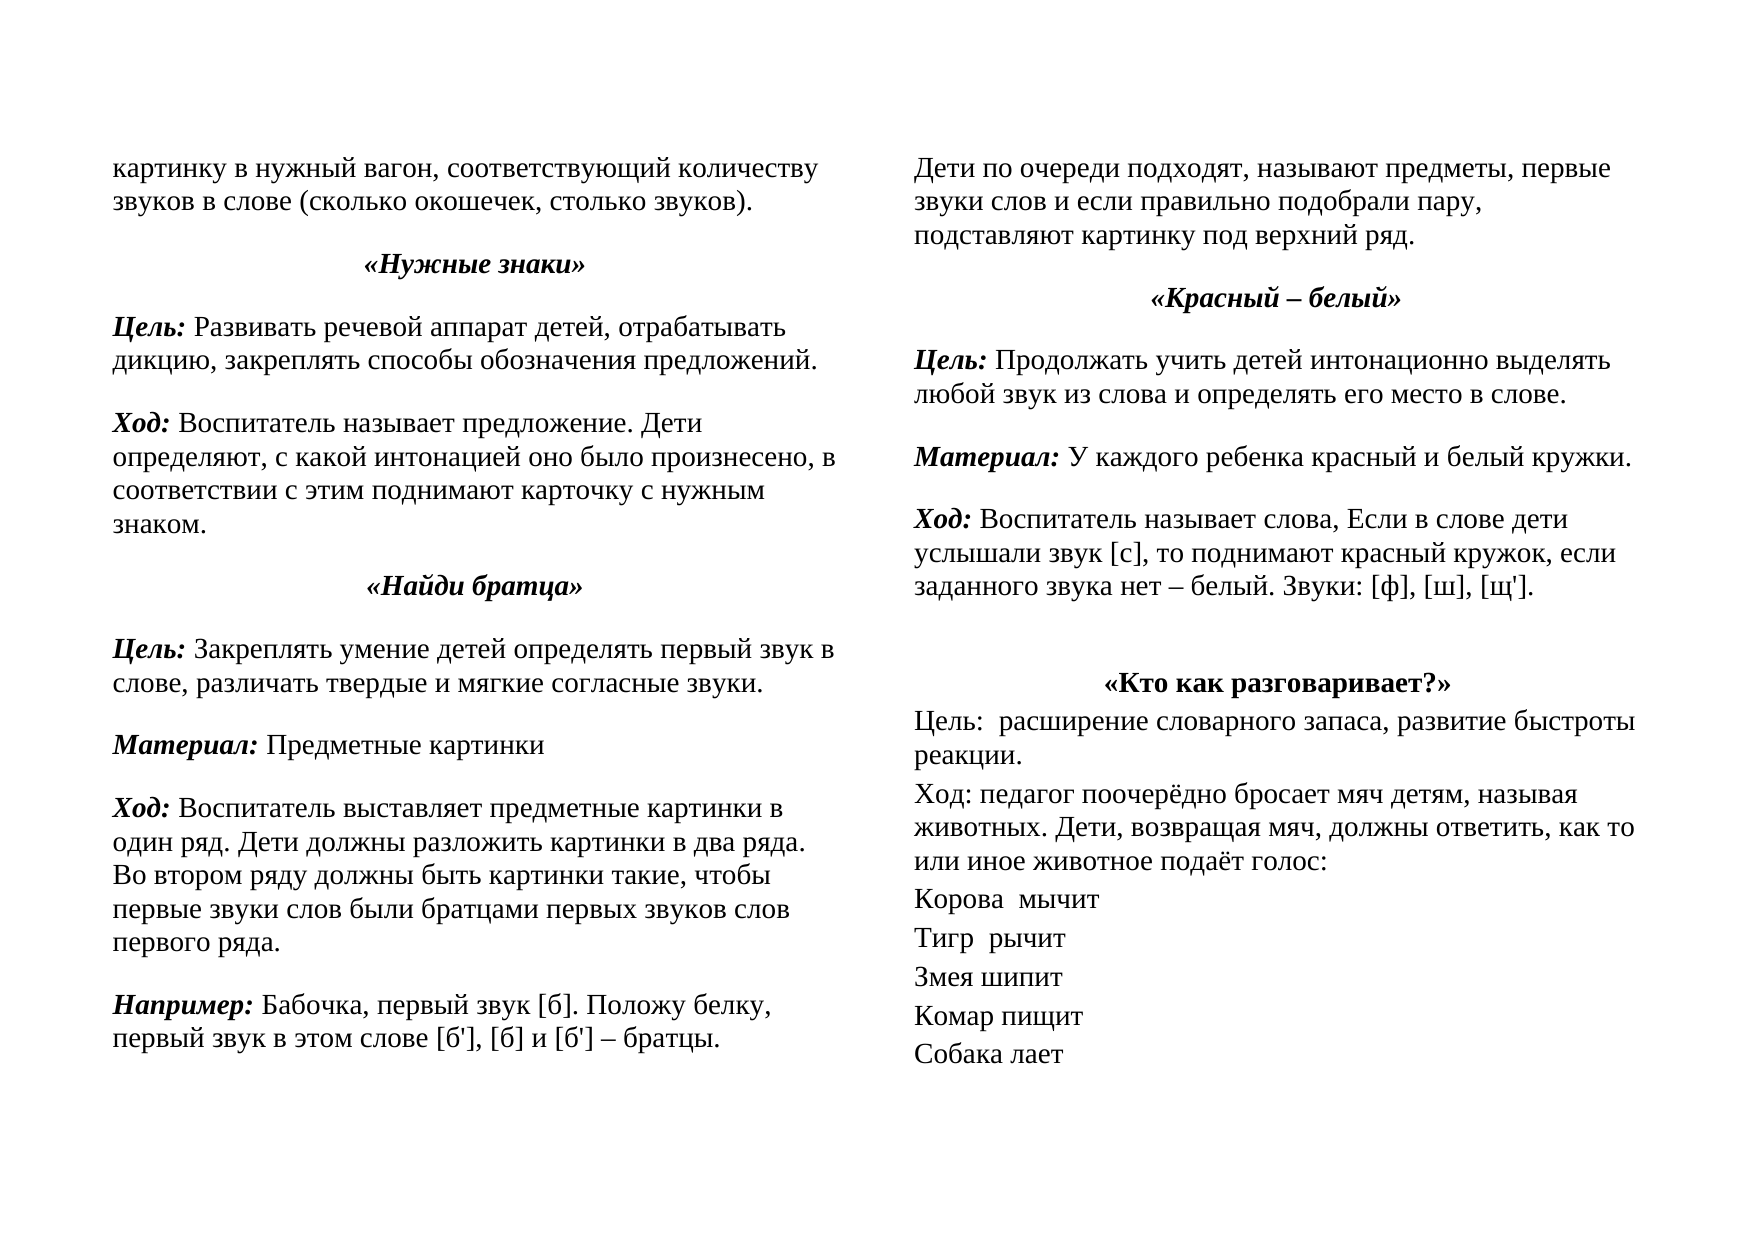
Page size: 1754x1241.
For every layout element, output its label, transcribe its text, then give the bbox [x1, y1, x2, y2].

text Материал: Предметные картинки [112, 727, 840, 761]
text Дети по очереди подходят, называют предметы, первые звуки слов и если правильно подобрали пару, подставляют картинку под верхний ряд. [914, 150, 1641, 251]
text Корова мычит [914, 882, 1641, 915]
text Ход: педагог поочерёдно бросает мяч детям, называя животных. Дети, возвращая мяч, должны ответить, как то или иное животное подаёт голос: [914, 776, 1641, 876]
text «Найди братца» [112, 568, 840, 602]
text Например: Бабочка, первый звук [б]. Положу белку, первый звук в этом слове [б'], [б] и [б'] – братцы. [112, 987, 840, 1054]
text Ход: Воспитатель называет предложение. Дети определяют, с какой интонацией оно было произнесено, в соответствии с этим поднимают карточку с нужным знаком. [112, 405, 840, 539]
text Собака лает [914, 1037, 1641, 1070]
text Цель: расширение словарного запаса, развитие быстроты реакции. [914, 703, 1641, 771]
text Тигр рычит [914, 920, 1641, 954]
text Цель: Развивать речевой аппарат детей, отрабатывать дикцию, закреплять способы обозначения предложений. [112, 309, 840, 376]
text «Кто как разговаривает?» [914, 631, 1641, 698]
text Материал: У каждого ребенка красный и белый кружки. [914, 439, 1641, 472]
text Змея шипит [914, 959, 1641, 993]
text Цель: Продолжать учить детей интонационно выделять любой звук из слова и определять его место в слове. [914, 342, 1641, 409]
text Ход: Воспитатель называет слова, Если в слове дети услышали звук [с], то поднимают красный кружок, если заданного звука нет – белый. Звуки: [ф], [ш], [щ']. [914, 501, 1641, 602]
text Цель: Закреплять умение детей определять первый звук в слове, различать твердые и мягкие согласные звуки. [112, 631, 840, 698]
text «Нужные знаки» [112, 246, 840, 280]
text Ход: Воспитатель выставляет предметные картинки в один ряд. Дети должны разложить картинки в два ряда. Во втором ряду должны быть картинки такие, чтобы первые звуки слов были братцами первых звуков слов первого ряда. [112, 790, 840, 958]
text «Красный – белый» [914, 280, 1641, 313]
text Комар пищит [914, 998, 1641, 1031]
